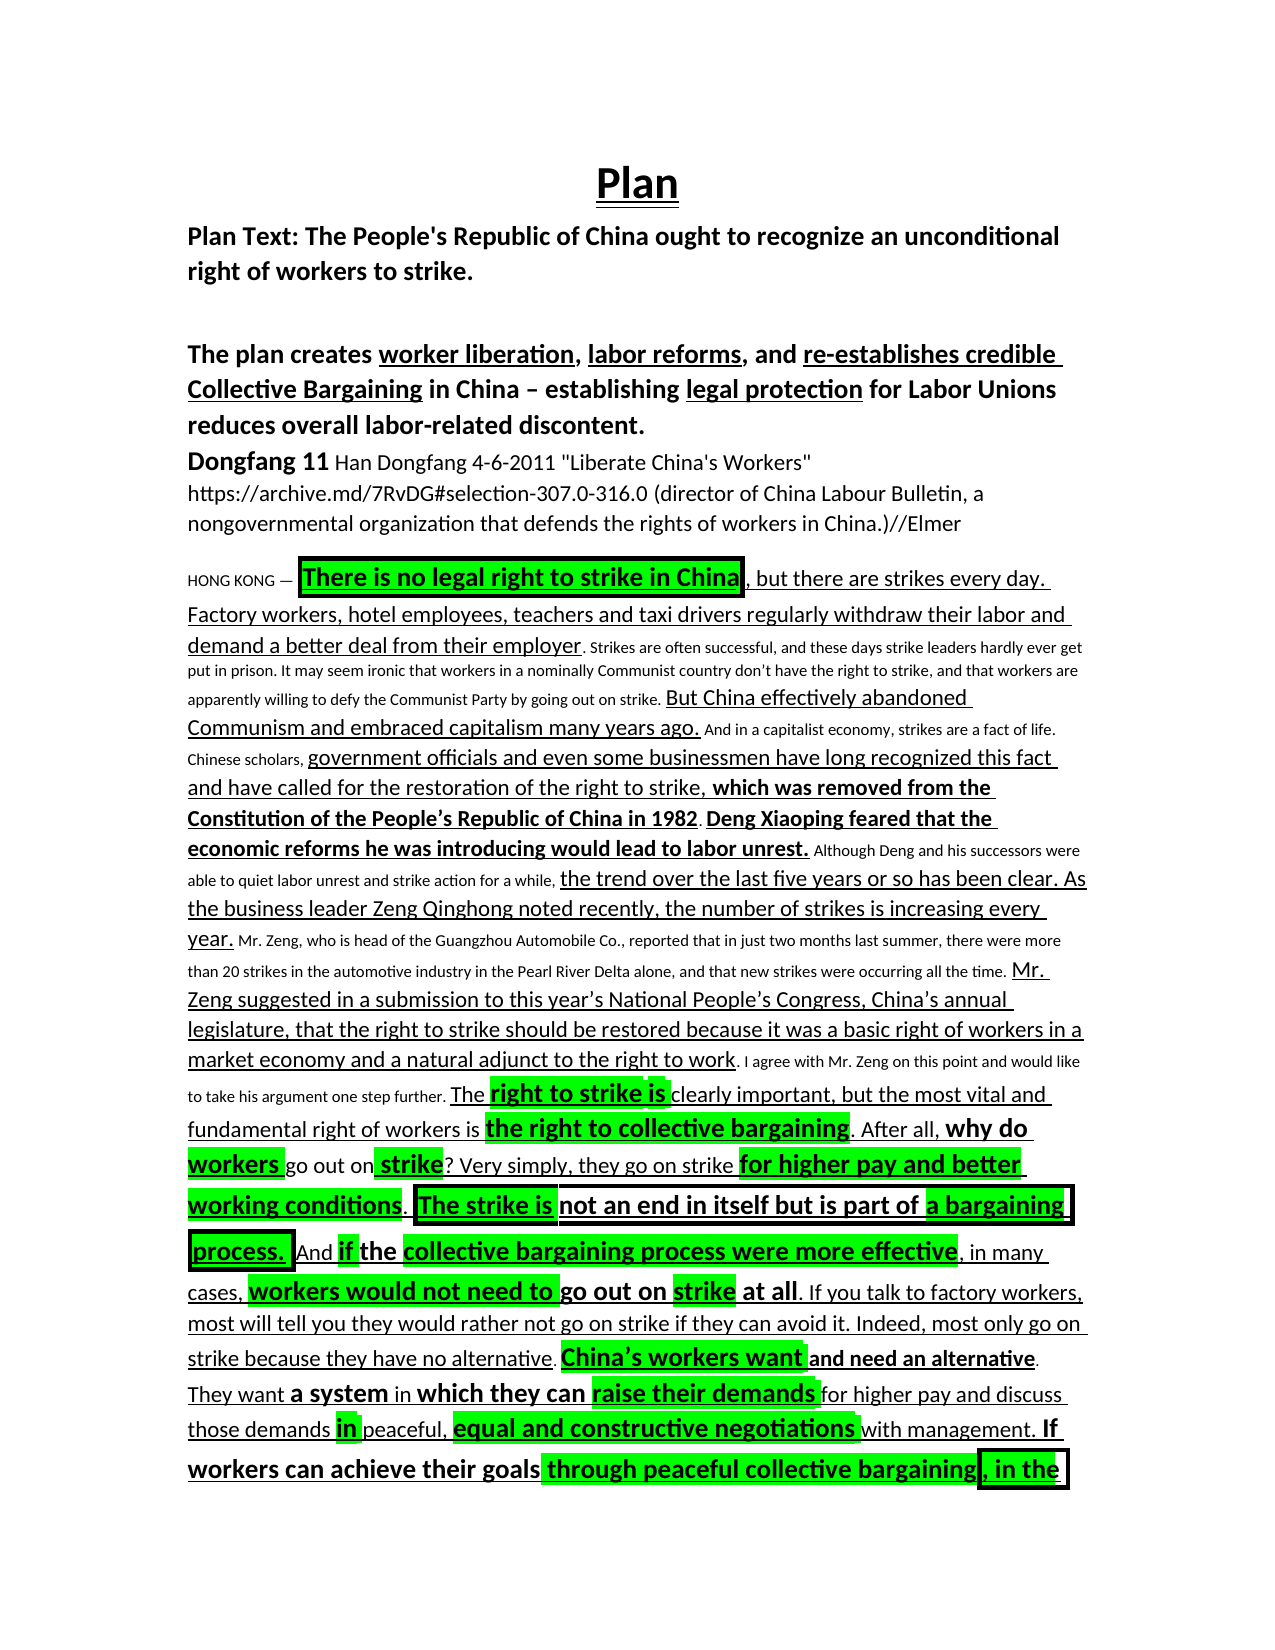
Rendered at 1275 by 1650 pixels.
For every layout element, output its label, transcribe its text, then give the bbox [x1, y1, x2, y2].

subtitle The plan creates worker liberation, labor reforms, and re-establishes credible Collective Bargaining in China – establishing legal protection for Labor Unions reduces overall labor-related discontent. [187, 337, 1087, 441]
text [187, 1335, 1087, 1490]
subtitle Plan Text: The People's Republic of China ought to recognize an unconditional right of workers to strike. [187, 219, 1087, 287]
text Dongfang 11 Han Dongfang 4-6-2011 "Liberate China's Workers" https://archive.md/7RvDG#selection-307.0-316.0 (director of China Labour Bulletin, a nongovernmental organization that defends the rights of workers in China.)//Elmer [187, 444, 1087, 537]
subtitle Plan [187, 154, 1087, 210]
